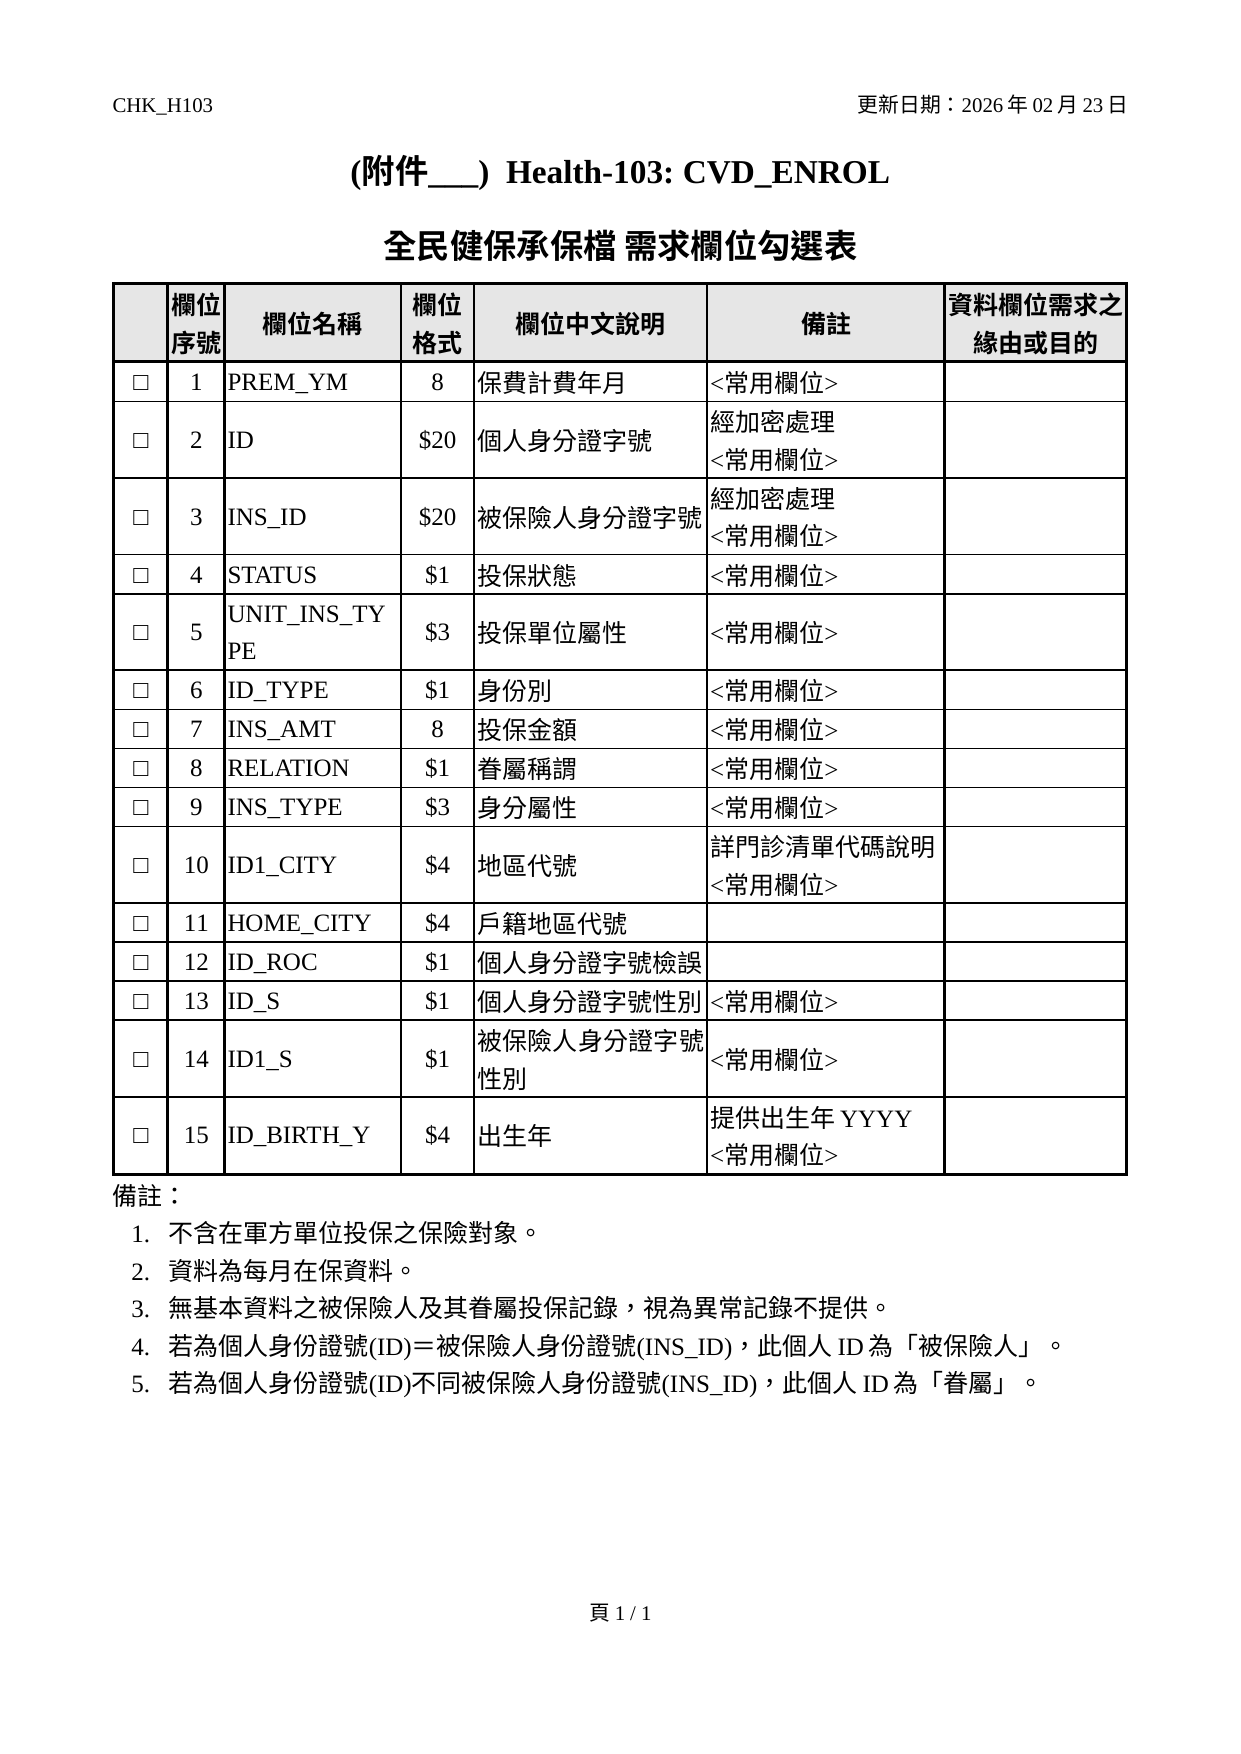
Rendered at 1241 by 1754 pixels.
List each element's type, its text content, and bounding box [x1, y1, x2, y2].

table_cell 13 [169, 982, 223, 1019]
table_header 欄位序號 [169, 285, 223, 360]
table_cell 8 [402, 363, 473, 401]
table_header [115, 285, 166, 360]
table_cell STATUS [226, 555, 400, 593]
table_cell 15 [169, 1098, 223, 1172]
table_cell □ [115, 827, 166, 902]
table_cell □ [115, 710, 166, 747]
table_cell INS_TYPE [226, 788, 400, 826]
table_cell 1 [169, 363, 223, 401]
table_cell 8 [169, 749, 223, 787]
table_cell 個人身分證字號檢誤 [475, 943, 706, 980]
table_header 欄位名稱 [226, 285, 400, 360]
text 備註： [112, 1176, 1128, 1213]
table_cell [946, 827, 1125, 902]
table_cell <常用欄位> [708, 555, 943, 593]
table_cell 8 [402, 710, 473, 747]
table_cell UNIT_INS_TYPE [226, 595, 400, 669]
table_cell [946, 749, 1125, 787]
table_cell [946, 363, 1125, 401]
table_cell 出生年 [475, 1098, 706, 1172]
table_cell 6 [169, 671, 223, 708]
table_cell 戶籍地區代號 [475, 904, 706, 941]
table_cell ID_S [226, 982, 400, 1019]
table_cell 14 [169, 1021, 223, 1096]
table_cell 9 [169, 788, 223, 826]
table_cell [946, 1021, 1125, 1096]
table_cell 4 [169, 555, 223, 593]
table_cell [946, 671, 1125, 708]
table_cell $3 [402, 788, 473, 826]
table_cell [946, 943, 1125, 980]
table_cell <常用欄位> [708, 982, 943, 1019]
table_cell [946, 788, 1125, 826]
table_cell 7 [169, 710, 223, 747]
table_cell 提供出生年YYYY <常用欄位> [708, 1098, 943, 1172]
table_cell HOME_CITY [226, 904, 400, 941]
table_cell [946, 555, 1125, 593]
table_cell 5 [169, 595, 223, 669]
table_cell $1 [402, 943, 473, 980]
table_cell □ [115, 982, 166, 1019]
table_cell ID_ROC [226, 943, 400, 980]
table_cell □ [115, 363, 166, 401]
table_cell 投保金額 [475, 710, 706, 747]
table_header 欄位中文說明 [475, 285, 706, 360]
list 若為個人身份證號(ID)不同被保險人身份證號(INS_ID)，此個人ID為「眷屬」。 [131, 1363, 1128, 1401]
table_cell $1 [402, 982, 473, 1019]
table_cell 經加密處理 <常用欄位> [708, 402, 943, 477]
table_cell 個人身分證字號 [475, 402, 706, 477]
table_cell 被保險人身分證字號性別 [475, 1021, 706, 1096]
table_cell 被保險人身分證字號 [475, 479, 706, 554]
table_cell PREM_YM [226, 363, 400, 401]
table_cell $4 [402, 904, 473, 941]
table_cell 2 [169, 402, 223, 477]
table_header 備註 [708, 285, 943, 360]
table_cell 10 [169, 827, 223, 902]
table_cell ID_TYPE [226, 671, 400, 708]
table_cell RELATION [226, 749, 400, 787]
table_cell <常用欄位> [708, 788, 943, 826]
table_cell □ [115, 402, 166, 477]
table_cell 3 [169, 479, 223, 554]
table_header 欄位格式 [402, 285, 473, 360]
table_cell <常用欄位> [708, 595, 943, 669]
table_cell 12 [169, 943, 223, 980]
table_cell $1 [402, 671, 473, 708]
table_cell 投保狀態 [475, 555, 706, 593]
table_cell □ [115, 479, 166, 554]
table_cell □ [115, 595, 166, 669]
table_cell $1 [402, 749, 473, 787]
table_cell <常用欄位> [708, 363, 943, 401]
table_cell 投保單位屬性 [475, 595, 706, 669]
table_cell ID [226, 402, 400, 477]
table_cell [708, 904, 943, 941]
table_cell [946, 710, 1125, 747]
table_cell ID1_S [226, 1021, 400, 1096]
table_cell 詳門診清單代碼說明 <常用欄位> [708, 827, 943, 902]
table_cell □ [115, 749, 166, 787]
table_cell [946, 402, 1125, 477]
table_cell □ [115, 555, 166, 593]
table_cell 身分屬性 [475, 788, 706, 826]
table_cell $4 [402, 1098, 473, 1172]
table_cell □ [115, 1021, 166, 1096]
table_cell □ [115, 671, 166, 708]
table_cell 地區代號 [475, 827, 706, 902]
table_cell □ [115, 788, 166, 826]
table_cell 身份別 [475, 671, 706, 708]
list 無基本資料之被保險人及其眷屬投保記錄，視為異常記錄不提供。 [131, 1288, 1128, 1326]
list 不含在軍方單位投保之保險對象。 [131, 1213, 1128, 1251]
table_cell $1 [402, 555, 473, 593]
table_cell [708, 943, 943, 980]
list 若為個人身份證號(ID)＝被保險人身份證號(INS_ID)，此個人ID為「被保險人」。 [131, 1326, 1128, 1363]
table_cell 個人身分證字號性別 [475, 982, 706, 1019]
table_cell <常用欄位> [708, 710, 943, 747]
table_cell $3 [402, 595, 473, 669]
table_cell <常用欄位> [708, 749, 943, 787]
table_cell $20 [402, 402, 473, 477]
text (附件___) Health-103: CVD_ENROL [112, 132, 1128, 207]
table_cell INS_AMT [226, 710, 400, 747]
table_cell <常用欄位> [708, 1021, 943, 1096]
table_cell 保費計費年月 [475, 363, 706, 401]
table_cell 眷屬稱謂 [475, 749, 706, 787]
table_cell [946, 595, 1125, 669]
table_cell □ [115, 1098, 166, 1172]
table_cell $1 [402, 1021, 473, 1096]
table_cell $4 [402, 827, 473, 902]
table_cell ID1_CITY [226, 827, 400, 902]
table_cell INS_ID [226, 479, 400, 554]
table_cell □ [115, 904, 166, 941]
table_cell [946, 904, 1125, 941]
table_cell 11 [169, 904, 223, 941]
table_cell ID_BIRTH_Y [226, 1098, 400, 1172]
table_cell □ [115, 943, 166, 980]
text 全民健保承保檔 需求欄位勾選表 [112, 207, 1128, 282]
table_header 資料欄位需求之緣由或目的 [946, 285, 1125, 360]
table_cell [946, 1098, 1125, 1172]
table_cell <常用欄位> [708, 671, 943, 708]
table_cell 經加密處理 <常用欄位> [708, 479, 943, 554]
table_cell [946, 982, 1125, 1019]
table_cell $20 [402, 479, 473, 554]
table_cell [946, 479, 1125, 554]
list 資料為每月在保資料。 [131, 1251, 1128, 1288]
